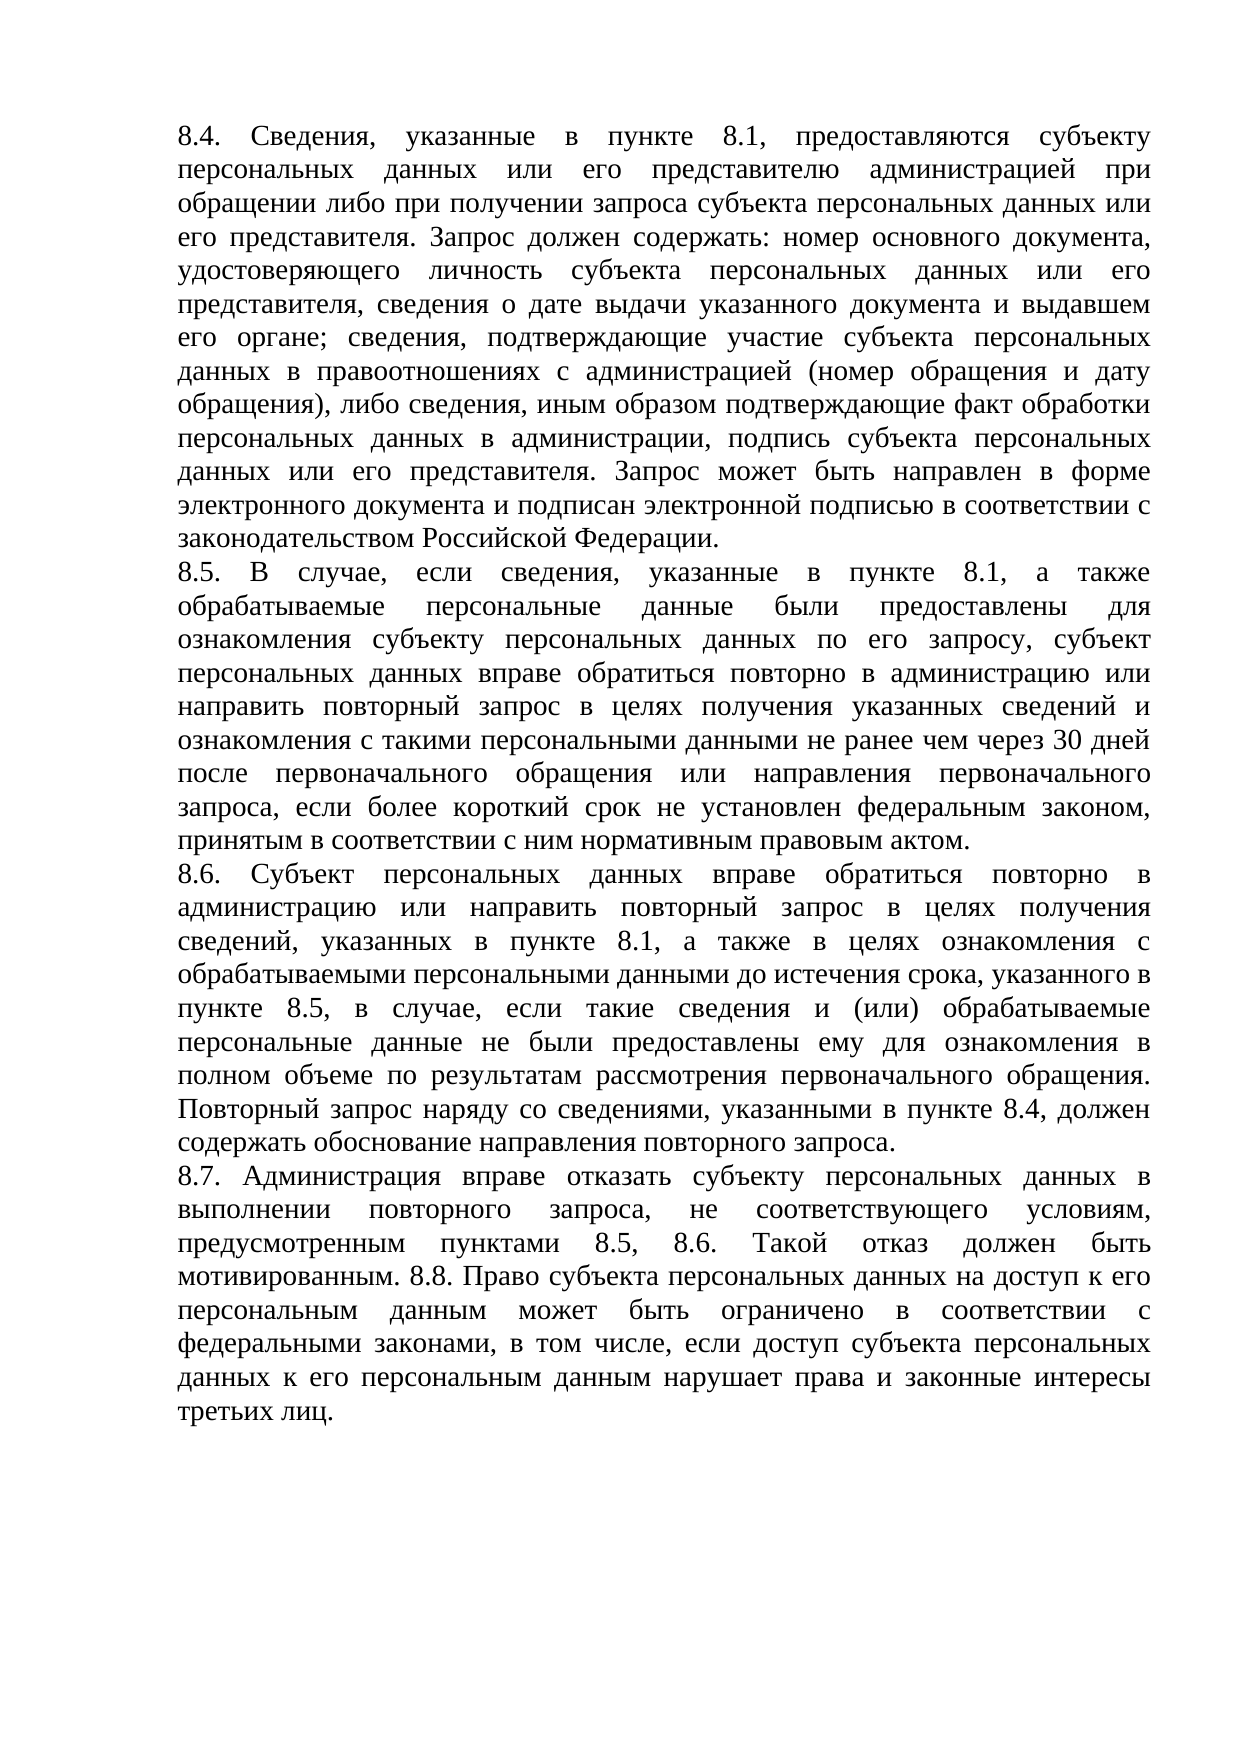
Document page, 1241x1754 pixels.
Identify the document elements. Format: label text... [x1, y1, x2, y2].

text 8.4. Сведения, указанные в пункте 8.1, предоставляются субъекту персональных данных или его представителю администрацией при обращении либо при получении запроса субъекта персональных данных или его представителя. Запрос должен содержать: номер основного документа, удостоверяющего личность субъекта персональных данных или его представителя, сведения о дате выдачи указанного документа и выдавшем его органе; сведения, подтверждающие участие субъекта персональных данных в правоотношениях с администрацией (номер обращения и дату обращения), либо сведения, иным образом подтверждающие факт обработки персональных данных в администрации, подпись субъекта персональных данных или его представителя. Запрос может быть направлен в форме электронного документа и подписан электронной подписью в соответствии с законодательством Российской Федерации. [177, 118, 1152, 554]
text 8.6. Субъект персональных данных вправе обратиться повторно в администрацию или направить повторный запрос в целях получения сведений, указанных в пункте 8.1, а также в целях ознакомления с обрабатываемыми персональными данными до истечения срока, указанного в пункте 8.5, в случае, если такие сведения и (или) обрабатываемые персональные данные не были предоставлены ему для ознакомления в полном объеме по результатам рассмотрения первоначального обращения. Повторный запрос наряду со сведениями, указанными в пункте 8.4, должен содержать обоснование направления повторного запроса. [177, 856, 1152, 1158]
text 8.7. Администрация вправе отказать субъекту персональных данных в выполнении повторного запроса, не соответствующего условиям, предусмотренным пунктами 8.5, 8.6. Такой отказ должен быть мотивированным. 8.8. Право субъекта персональных данных на доступ к его персональным данным может быть ограничено в соответствии с федеральными законами, в том числе, если доступ субъекта персональных данных к его персональным данным нарушает права и законные интересы третьих лиц. [177, 1158, 1152, 1426]
text 8.5. В случае, если сведения, указанные в пункте 8.1, а также обрабатываемые персональные данные были предоставлены для ознакомления субъекту персональных данных по его запросу, субъект персональных данных вправе обратиться повторно в администрацию или направить повторный запрос в целях получения указанных сведений и ознакомления с такими персональными данными не ранее чем через 30 дней после первоначального обращения или направления первоначального запроса, если более короткий срок не установлен федеральным законом, принятым в соответствии с ним нормативным правовым актом. [177, 554, 1152, 856]
